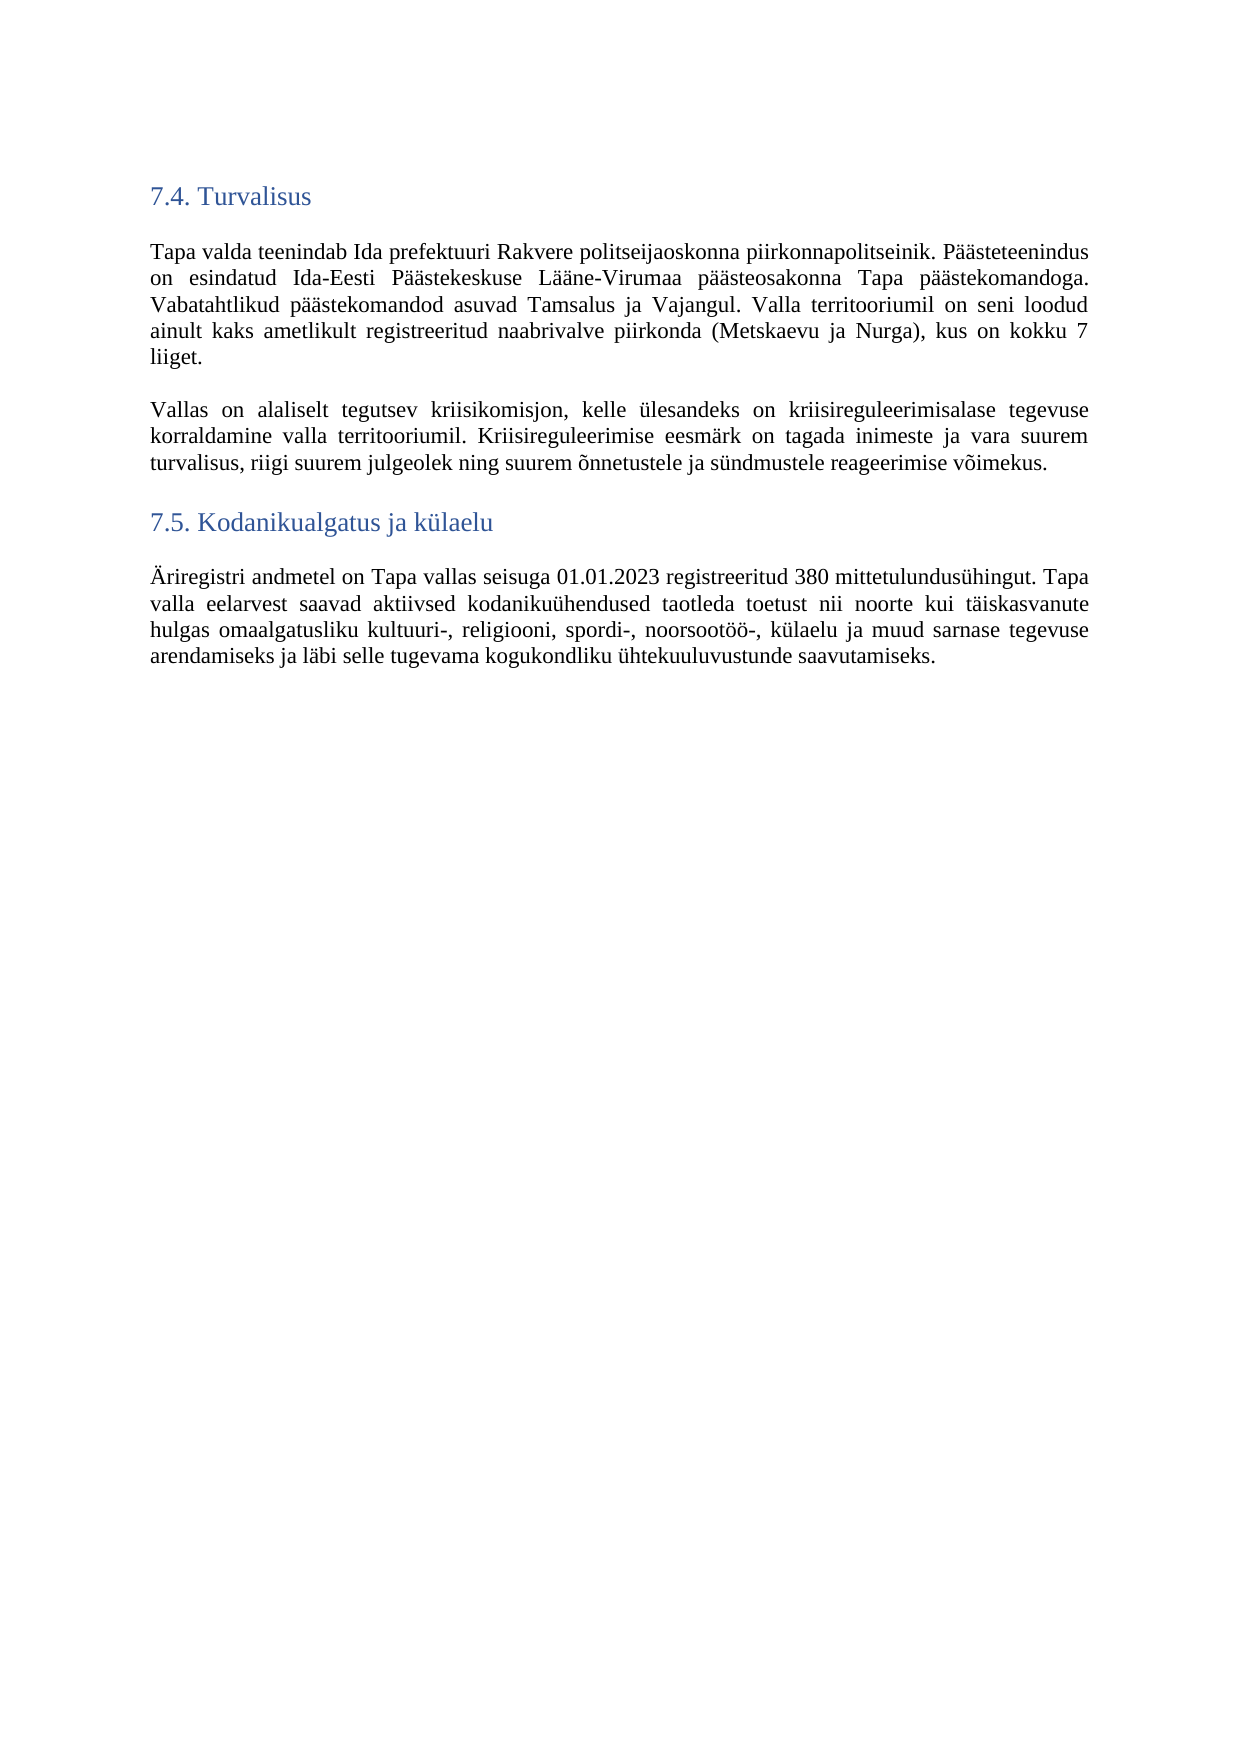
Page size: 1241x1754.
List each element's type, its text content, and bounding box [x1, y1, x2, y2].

text Tapa valda teenindab Ida prefektuuri Rakvere politseijaoskonna piirkonnapolitseinik. Päästeteenindus on esindatud Ida-Eesti Päästekeskuse Lääne-Virumaa päästeosakonna Tapa päästekomandoga. Vabatahtlikud päästekomandod asuvad Tamsalus ja Vajangul. Valla territooriumil on seni loodud ainult kaks ametlikult registreeritud naabrivalve piirkonda (Metskaevu ja Nurga), kus on kokku 7 liiget. [150, 238, 1090, 370]
text Äriregistri andmetel on Tapa vallas seisuga 01.01.2023 registreeritud 380 mittetulundusühingut. Tapa valla eelarvest saavad aktiivsed kodanikuühendused taotleda toetust nii noorte kui täiskasvanute hulgas omaalgatusliku kultuuri-, religiooni, spordi-, noorsootöö-, külaelu ja muud sarnase tegevuse arendamiseks ja läbi selle tugevama kogukondliku ühtekuuluvustunde saavutamiseks. [150, 563, 1090, 669]
text Vallas on alaliselt tegutsev kriisikomisjon, kelle ülesandeks on kriisireguleerimisalase tegevuse korraldamine valla territooriumil. Kriisireguleerimise eesmärk on tagada inimeste ja vara suurem turvalisus, riigi suurem julgeolek ning suurem õnnetustele ja sündmustele reageerimise võimekus. [150, 396, 1090, 475]
subtitle 7.4. Turvalisus [150, 181, 1090, 212]
subtitle 7.5. Kodanikualgatus ja külaelu [150, 506, 1090, 537]
